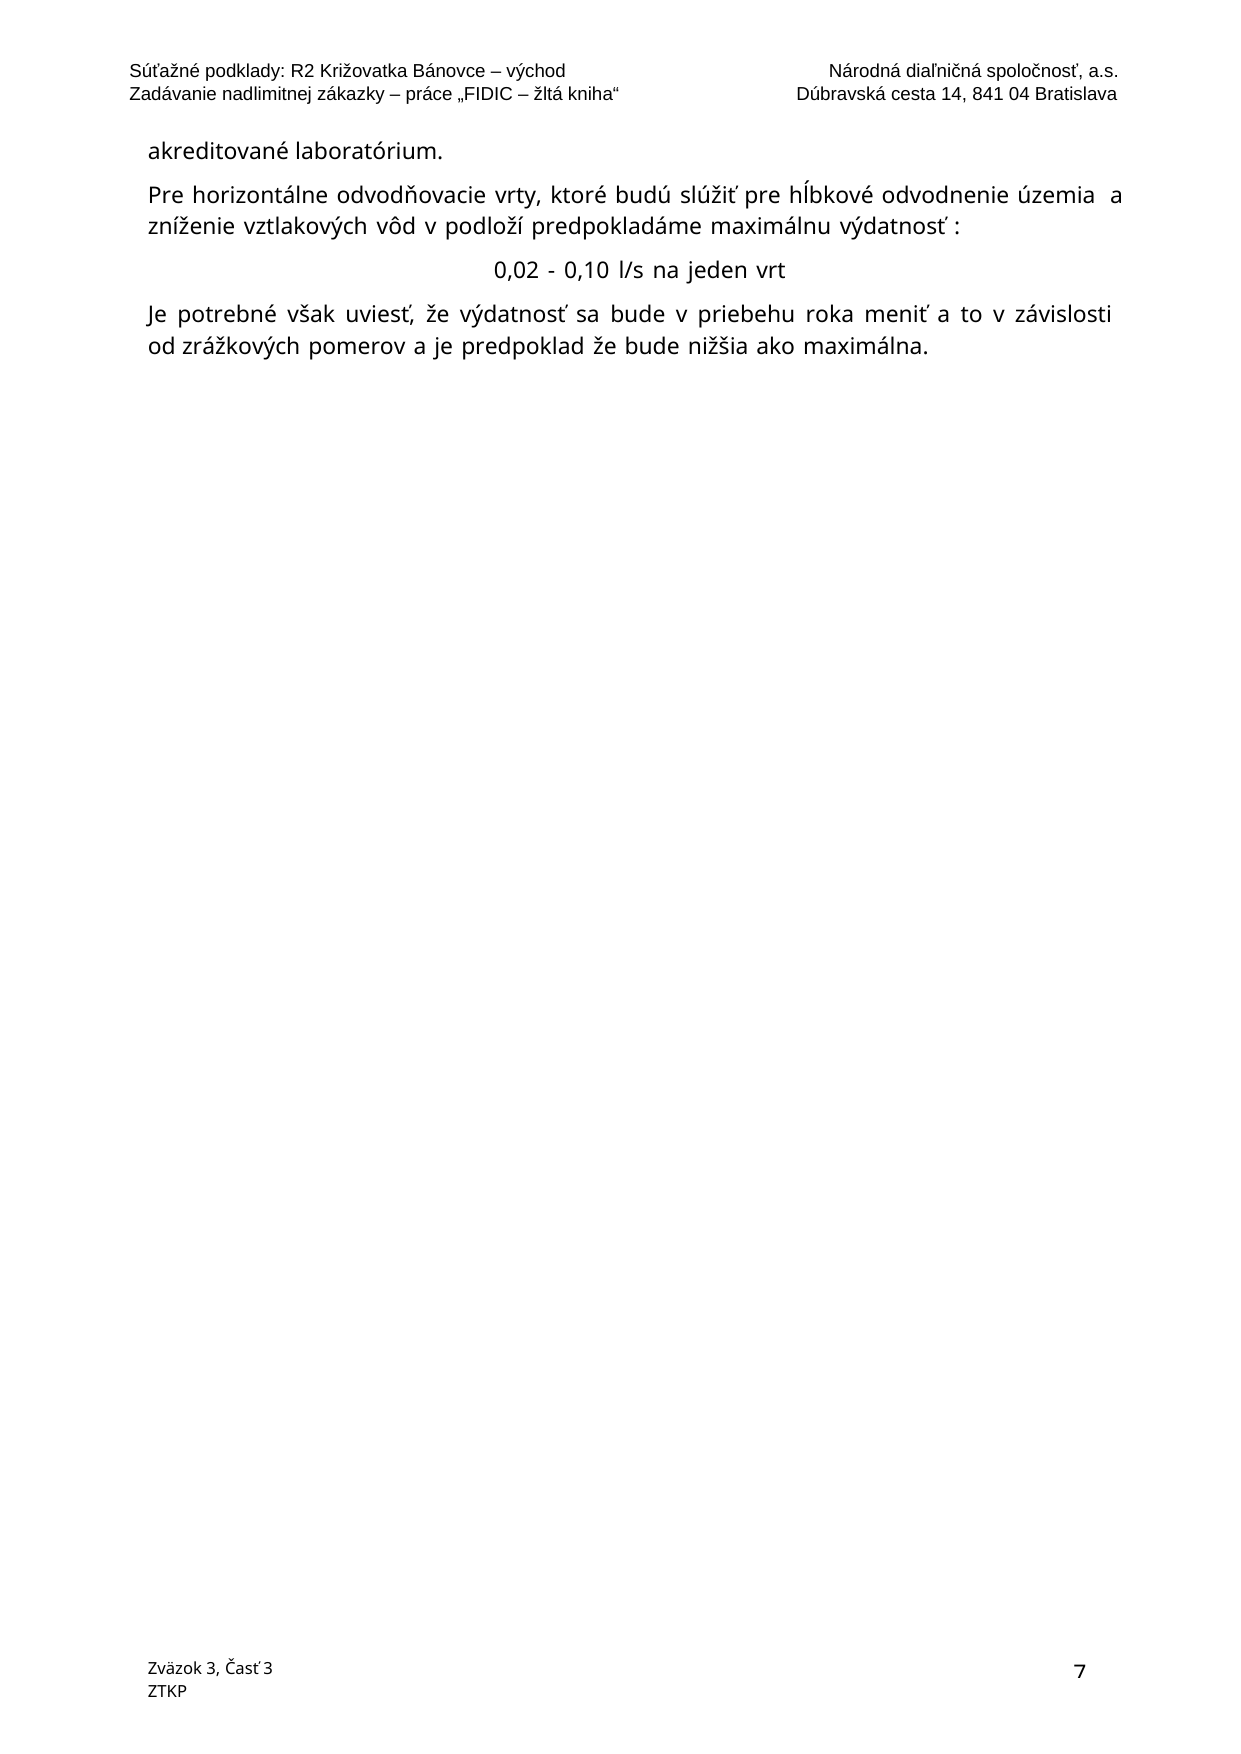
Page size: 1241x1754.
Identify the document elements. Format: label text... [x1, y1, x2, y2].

text 0,02 - 0,10 l/s na jeden vrt [494, 254, 1134, 285]
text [148, 135, 1123, 166]
text Pre horizontálne odvodňovacie vrty, ktoré budú slúžiť pre hĺbkové odvodnenie územia a zníženie vztlakových vôd v podloží predpokladáme maximálnu výdatnosť : [148, 179, 1123, 241]
text Je potrebné však uviesť, že výdatnosť sa bude v priebehu roka meniť a to v závislosti od zrážkových pomerov a je predpoklad že bude nižšia ako maximálna. [148, 298, 1123, 361]
